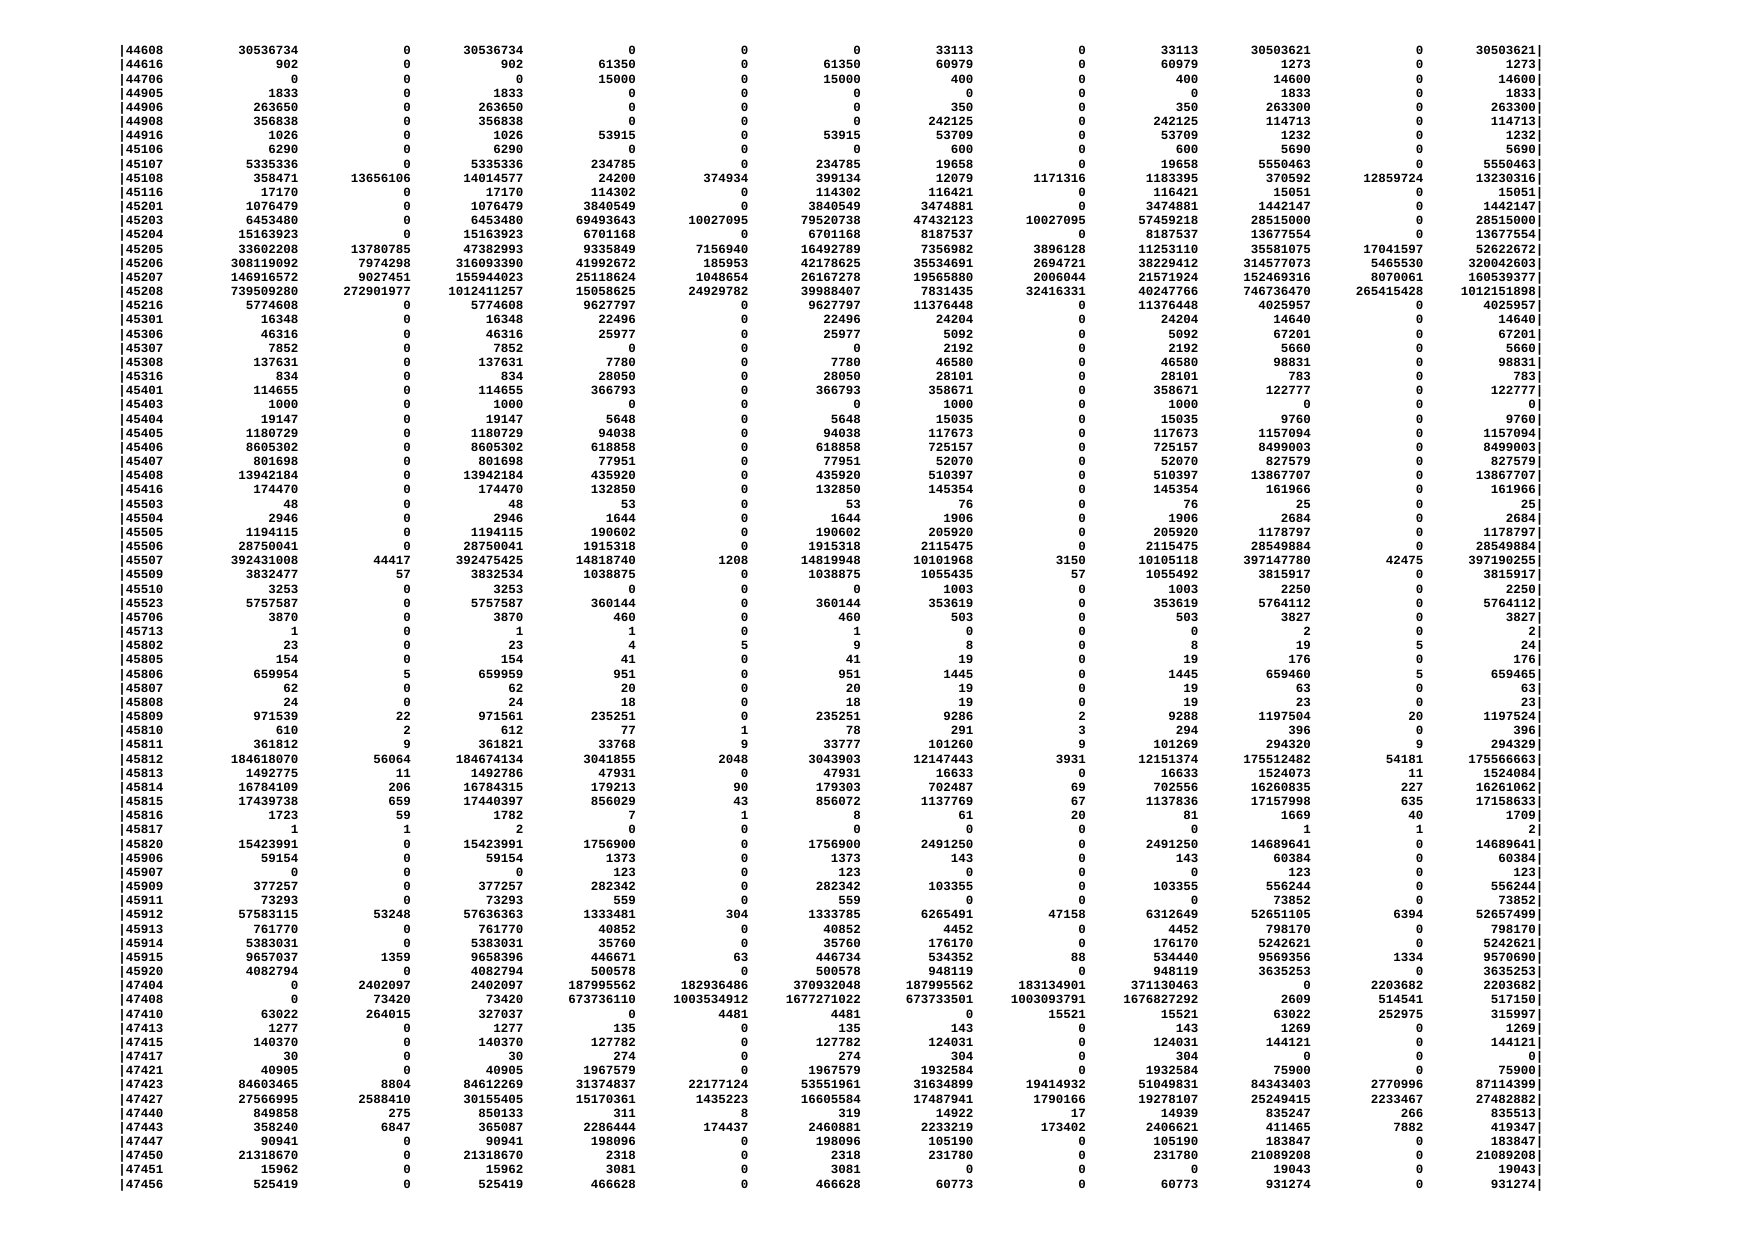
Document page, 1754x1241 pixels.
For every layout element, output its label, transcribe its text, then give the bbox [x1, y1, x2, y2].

text |44908 356838 0 356838 0 0 0 242125 0 242125 114713 0 114713| [118, 115, 1636, 129]
text |45814 16784109 206 16784315 179213 90 179303 702487 69 702556 16260835 227 16261062| [118, 781, 1636, 795]
text |45205 33602208 13780785 47382993 9335849 7156940 16492789 7356982 3896128 11253110 35581075 17041597 52622672| [118, 243, 1636, 257]
text |45306 46316 0 46316 25977 0 25977 5092 0 5092 67201 0 67201| [118, 328, 1636, 342]
text |45807 62 0 62 20 0 20 19 0 19 63 0 63| [118, 682, 1636, 696]
text |44905 1833 0 1833 0 0 0 0 0 0 1833 0 1833| [118, 87, 1636, 101]
text |45405 1180729 0 1180729 94038 0 94038 117673 0 117673 1157094 0 1157094| [118, 427, 1636, 441]
text |45206 308119092 7974298 316093390 41992672 185953 42178625 35534691 2694721 38229412 314577073 5465530 320042603| [118, 257, 1636, 271]
text |45503 48 0 48 53 0 53 76 0 76 25 0 25| [118, 498, 1636, 512]
text |44608 30536734 0 30536734 0 0 0 33113 0 33113 30503621 0 30503621| [118, 44, 1636, 58]
text |47415 140370 0 140370 127782 0 127782 124031 0 124031 144121 0 144121| [118, 1036, 1636, 1050]
text |45808 24 0 24 18 0 18 19 0 19 23 0 23| [118, 696, 1636, 710]
text |45308 137631 0 137631 7780 0 7780 46580 0 46580 98831 0 98831| [118, 356, 1636, 370]
text |47427 27566995 2588410 30155405 15170361 1435223 16605584 17487941 1790166 19278107 25249415 2233467 27482882| [118, 1093, 1636, 1107]
text |45713 1 0 1 1 0 1 0 0 0 2 0 2| [118, 625, 1636, 639]
text |44916 1026 0 1026 53915 0 53915 53709 0 53709 1232 0 1232| [118, 129, 1636, 143]
text |45817 1 1 2 0 0 0 0 0 0 1 1 2| [118, 823, 1636, 838]
text |45307 7852 0 7852 0 0 0 2192 0 2192 5660 0 5660| [118, 342, 1636, 356]
text |45401 114655 0 114655 366793 0 366793 358671 0 358671 122777 0 122777| [118, 384, 1636, 398]
text |45316 834 0 834 28050 0 28050 28101 0 28101 783 0 783| [118, 370, 1636, 384]
text |45408 13942184 0 13942184 435920 0 435920 510397 0 510397 13867707 0 13867707| [118, 469, 1636, 483]
text |45207 146916572 9027451 155944023 25118624 1048654 26167278 19565880 2006044 21571924 152469316 8070061 160539377| [118, 271, 1636, 285]
text |47443 358240 6847 365087 2286444 174437 2460881 2233219 173402 2406621 411465 7882 419347| [118, 1121, 1636, 1135]
text |45403 1000 0 1000 0 0 0 1000 0 1000 0 0 0| [118, 398, 1636, 413]
text |45416 174470 0 174470 132850 0 132850 145354 0 145354 161966 0 161966| [118, 483, 1636, 498]
text |45820 15423991 0 15423991 1756900 0 1756900 2491250 0 2491250 14689641 0 14689641| [118, 838, 1636, 852]
text |45404 19147 0 19147 5648 0 5648 15035 0 15035 9760 0 9760| [118, 413, 1636, 427]
text |47421 40905 0 40905 1967579 0 1967579 1932584 0 1932584 75900 0 75900| [118, 1064, 1636, 1078]
text |47423 84603465 8804 84612269 31374837 22177124 53551961 31634899 19414932 51049831 84343403 2770996 87114399| [118, 1078, 1636, 1093]
text |45813 1492775 11 1492786 47931 0 47931 16633 0 16633 1524073 11 1524084| [118, 767, 1636, 781]
text |45907 0 0 0 123 0 123 0 0 0 123 0 123| [118, 866, 1636, 880]
text |47410 63022 264015 327037 0 4481 4481 0 15521 15521 63022 252975 315997| [118, 1008, 1636, 1022]
text |45116 17170 0 17170 114302 0 114302 116421 0 116421 15051 0 15051| [118, 186, 1636, 200]
text |45914 5383031 0 5383031 35760 0 35760 176170 0 176170 5242621 0 5242621| [118, 937, 1636, 951]
text |45816 1723 59 1782 7 1 8 61 20 81 1669 40 1709| [118, 809, 1636, 823]
text |45812 184618070 56064 184674134 3041855 2048 3043903 12147443 3931 12151374 175512482 54181 175566663| [118, 753, 1636, 767]
text |45912 57583115 53248 57636363 1333481 304 1333785 6265491 47158 6312649 52651105 6394 52657499| [118, 908, 1636, 923]
text |45108 358471 13656106 14014577 24200 374934 399134 12079 1171316 1183395 370592 12859724 13230316| [118, 172, 1636, 186]
text |45510 3253 0 3253 0 0 0 1003 0 1003 2250 0 2250| [118, 583, 1636, 597]
text |47450 21318670 0 21318670 2318 0 2318 231780 0 231780 21089208 0 21089208| [118, 1149, 1636, 1163]
text |45913 761770 0 761770 40852 0 40852 4452 0 4452 798170 0 798170| [118, 923, 1636, 937]
text |44706 0 0 0 15000 0 15000 400 0 400 14600 0 14600| [118, 73, 1636, 87]
text |47408 0 73420 73420 673736110 1003534912 1677271022 673733501 1003093791 1676827292 2609 514541 517150| [118, 993, 1636, 1008]
text |47404 0 2402097 2402097 187995562 182936486 370932048 187995562 183134901 371130463 0 2203682 2203682| [118, 979, 1636, 993]
text |45216 5774608 0 5774608 9627797 0 9627797 11376448 0 11376448 4025957 0 4025957| [118, 299, 1636, 313]
text |47417 30 0 30 274 0 274 304 0 304 0 0 0| [118, 1050, 1636, 1064]
text |45915 9657037 1359 9658396 446671 63 446734 534352 88 534440 9569356 1334 9570690| [118, 951, 1636, 965]
text |45208 739509280 272901977 1012411257 15058625 24929782 39988407 7831435 32416331 40247766 746736470 265415428 1012151898| [118, 285, 1636, 299]
text |47413 1277 0 1277 135 0 135 143 0 143 1269 0 1269| [118, 1022, 1636, 1036]
text |45107 5335336 0 5335336 234785 0 234785 19658 0 19658 5550463 0 5550463| [118, 158, 1636, 172]
text |45201 1076479 0 1076479 3840549 0 3840549 3474881 0 3474881 1442147 0 1442147| [118, 200, 1636, 214]
text |47440 849858 275 850133 311 8 319 14922 17 14939 835247 266 835513| [118, 1107, 1636, 1121]
text |45811 361812 9 361821 33768 9 33777 101260 9 101269 294320 9 294329| [118, 738, 1636, 753]
text |45706 3870 0 3870 460 0 460 503 0 503 3827 0 3827| [118, 611, 1636, 625]
text |45809 971539 22 971561 235251 0 235251 9286 2 9288 1197504 20 1197524| [118, 710, 1636, 724]
text |47456 525419 0 525419 466628 0 466628 60773 0 60773 931274 0 931274| [118, 1178, 1636, 1192]
text |45106 6290 0 6290 0 0 0 600 0 600 5690 0 5690| [118, 143, 1636, 158]
text |45505 1194115 0 1194115 190602 0 190602 205920 0 205920 1178797 0 1178797| [118, 526, 1636, 540]
text |45504 2946 0 2946 1644 0 1644 1906 0 1906 2684 0 2684| [118, 512, 1636, 526]
text |45911 73293 0 73293 559 0 559 0 0 0 73852 0 73852| [118, 894, 1636, 908]
text |44616 902 0 902 61350 0 61350 60979 0 60979 1273 0 1273| [118, 58, 1636, 73]
text |45805 154 0 154 41 0 41 19 0 19 176 0 176| [118, 653, 1636, 668]
text |45815 17439738 659 17440397 856029 43 856072 1137769 67 1137836 17157998 635 17158633| [118, 795, 1636, 809]
text |45506 28750041 0 28750041 1915318 0 1915318 2115475 0 2115475 28549884 0 28549884| [118, 540, 1636, 554]
text |45523 5757587 0 5757587 360144 0 360144 353619 0 353619 5764112 0 5764112| [118, 597, 1636, 611]
text |44906 263650 0 263650 0 0 0 350 0 350 263300 0 263300| [118, 101, 1636, 115]
text |45406 8605302 0 8605302 618858 0 618858 725157 0 725157 8499003 0 8499003| [118, 441, 1636, 455]
text |45203 6453480 0 6453480 69493643 10027095 79520738 47432123 10027095 57459218 28515000 0 28515000| [118, 214, 1636, 228]
text |45301 16348 0 16348 22496 0 22496 24204 0 24204 14640 0 14640| [118, 313, 1636, 328]
text |45507 392431008 44417 392475425 14818740 1208 14819948 10101968 3150 10105118 397147780 42475 397190255| [118, 554, 1636, 568]
text |45906 59154 0 59154 1373 0 1373 143 0 143 60384 0 60384| [118, 852, 1636, 866]
text |45509 3832477 57 3832534 1038875 0 1038875 1055435 57 1055492 3815917 0 3815917| [118, 568, 1636, 583]
text |45407 801698 0 801698 77951 0 77951 52070 0 52070 827579 0 827579| [118, 455, 1636, 469]
text |45810 610 2 612 77 1 78 291 3 294 396 0 396| [118, 724, 1636, 738]
text |47447 90941 0 90941 198096 0 198096 105190 0 105190 183847 0 183847| [118, 1135, 1636, 1149]
text |47451 15962 0 15962 3081 0 3081 0 0 0 19043 0 19043| [118, 1163, 1636, 1178]
text |45802 23 0 23 4 5 9 8 0 8 19 5 24| [118, 639, 1636, 653]
text |45806 659954 5 659959 951 0 951 1445 0 1445 659460 5 659465| [118, 668, 1636, 682]
text |45920 4082794 0 4082794 500578 0 500578 948119 0 948119 3635253 0 3635253| [118, 965, 1636, 979]
text |45204 15163923 0 15163923 6701168 0 6701168 8187537 0 8187537 13677554 0 13677554| [118, 228, 1636, 243]
text |45909 377257 0 377257 282342 0 282342 103355 0 103355 556244 0 556244| [118, 880, 1636, 894]
